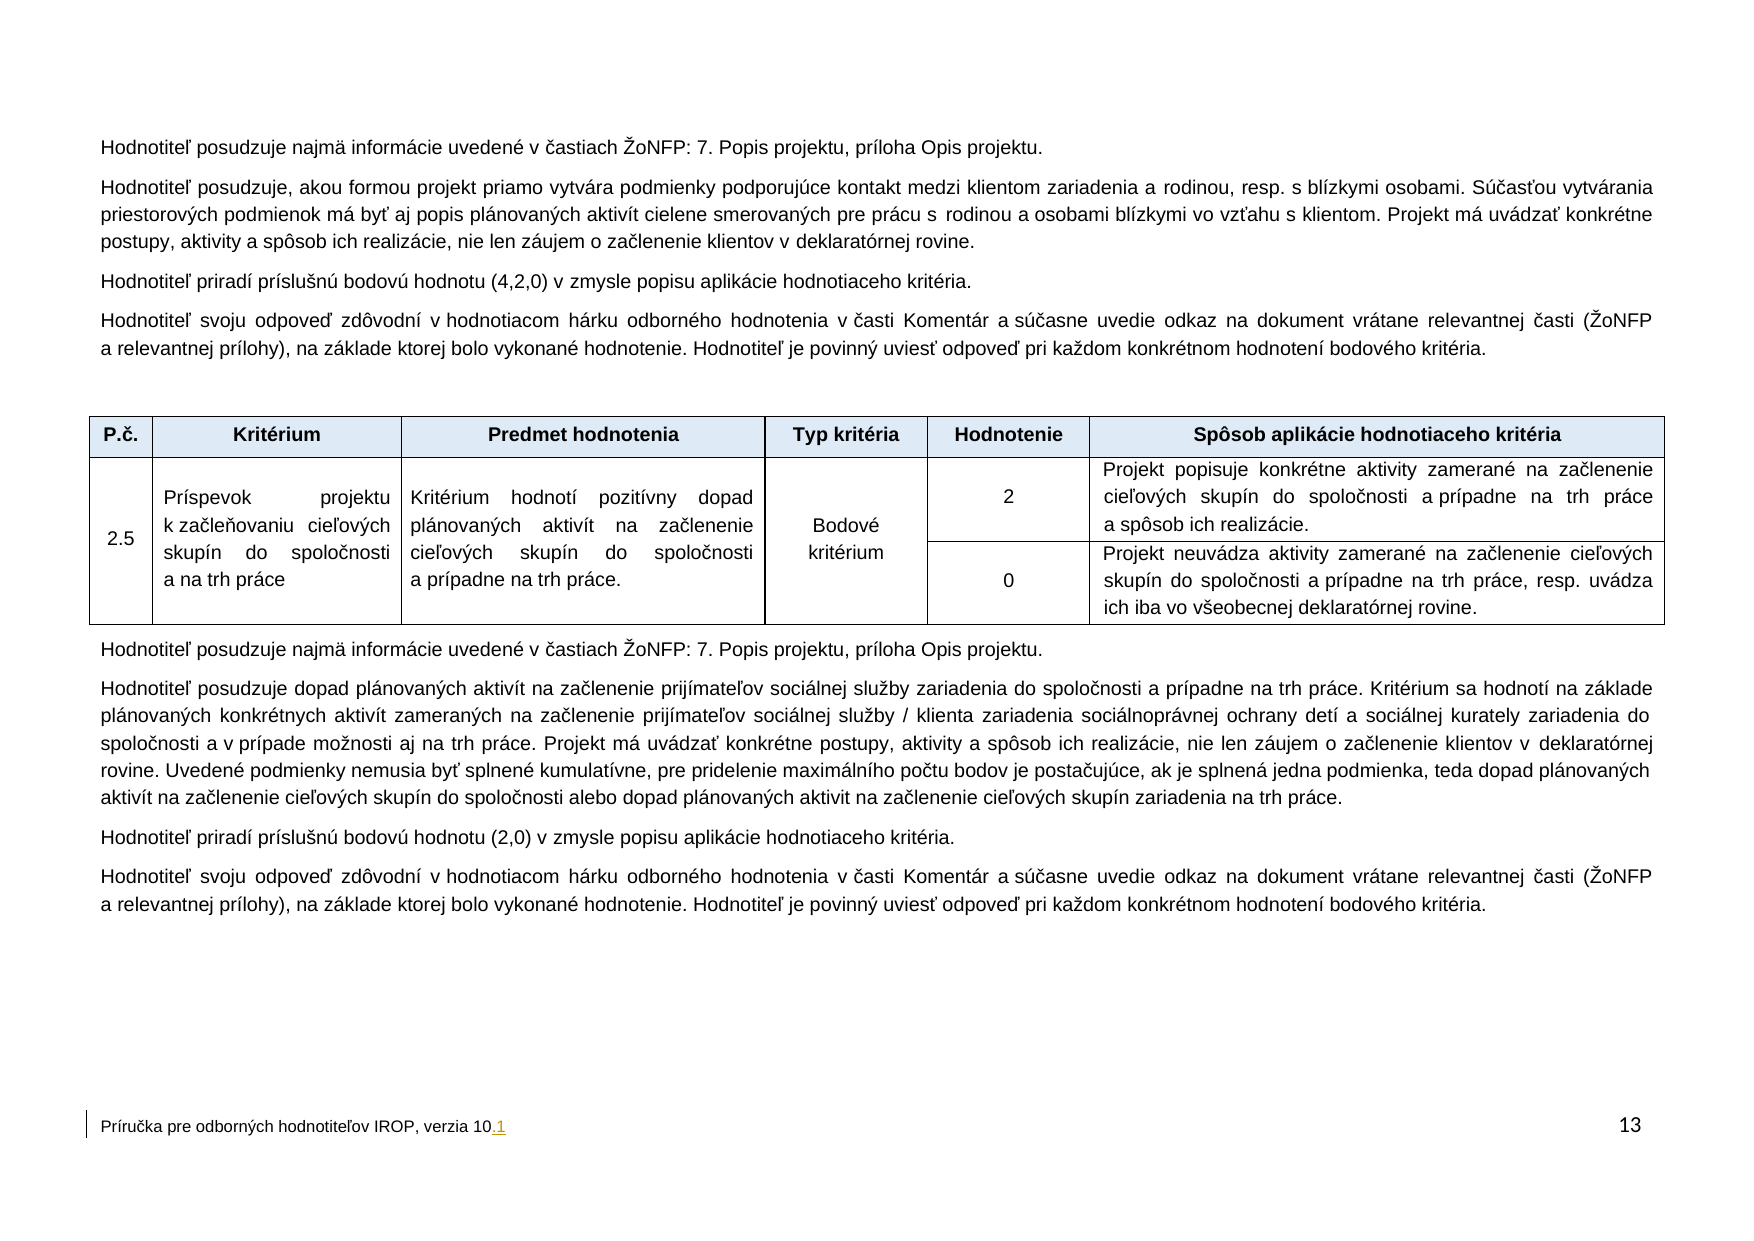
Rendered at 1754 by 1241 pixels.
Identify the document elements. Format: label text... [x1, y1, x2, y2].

text Hodnotiteľ posudzuje dopad plánovaných aktivít na začlenenie prijímateľov sociálnej služby zariadenia do spoločnosti a prípadne na trh práce. Kritérium sa hodnotí na základe plánovaných konkrétnych aktivít zameraných na začlenenie prijímateľov sociálnej služby / klienta zariadenia sociálnoprávnej ochrany detí a sociálnej kurately zariadenia do spoločnosti a v prípade možnosti aj na trh práce. Projekt má uvádzať konkrétne postupy, aktivity a spôsob ich realizácie, nie len záujem o začlenenie klientov v deklaratórnej rovine. Uvedené podmienky nemusia byť splnené kumulatívne, pre pridelenie maximálního počtu bodov je postačujúce, ak je splnená jedna podmienka, teda dopad plánovaných aktivít na začlenenie cieľových skupín do spoločnosti alebo dopad plánovaných aktivit na začlenenie cieľových skupín zariadenia na trh práce. [100, 677, 1653, 808]
table_header Hodnotenie [928, 417, 1089, 457]
table_header Typ kritéria [766, 417, 927, 457]
text Hodnotiteľ priradí príslušnú bodovú hodnotu (4,2,0) v zmysle popisu aplikácie hodnotiaceho kritéria. [100, 269, 1653, 292]
table_cell 2.5 [90, 458, 152, 624]
table_cell Projekt popisuje konkrétne aktivity zamerané na začlenenie cieľových skupín do spoločnosti a prípadne na trh práce a spôsob ich realizácie. [1090, 458, 1664, 541]
text Hodnotiteľ priradí príslušnú bodovú hodnotu (2,0) v zmysle popisu aplikácie hodnotiaceho kritéria. [100, 826, 1653, 848]
table_cell 2 [928, 458, 1089, 541]
table_header Spôsob aplikácie hodnotiaceho kritéria [1090, 417, 1664, 457]
text Hodnotiteľ posudzuje najmä informácie uvedené v častiach ŽoNFP: 7. Popis projektu, príloha Opis projektu. [100, 637, 1653, 660]
table_cell Projekt neuvádza aktivity zamerané na začlenenie cieľových skupín do spoločnosti a prípadne na trh práce, resp. uvádza ich iba vo všeobecnej deklaratórnej rovine. [1090, 542, 1664, 624]
table_header Kritérium [153, 417, 401, 457]
text Hodnotiteľ posudzuje, akou formou projekt priamo vytvára podmienky podporujúce kontakt medzi klientom zariadenia a rodinou, resp. s blízkymi osobami. Súčasťou vytvárania priestorových podmienok má byť aj popis plánovaných aktivít cielene smerovaných pre prácu s rodinou a osobami blízkymi vo vzťahu s klientom. Projekt má uvádzať konkrétne postupy, aktivity a spôsob ich realizácie, nie len záujem o začlenenie klientov v deklaratórnej rovine. [100, 176, 1653, 253]
table_cell Kritérium hodnotí pozitívny dopad plánovaných aktivít na začlenenie cieľových skupín do spoločnosti a prípadne na trh práce. [402, 458, 764, 624]
table_cell 0 [928, 542, 1089, 624]
text Hodnotiteľ svoju odpoveď zdôvodní v hodnotiacom hárku odborného hodnotenia v časti Komentár a súčasne uvedie odkaz na dokument vrátane relevantnej časti (ŽoNFP a relevantnej prílohy), na základe ktorej bolo vykonané hodnotenie. Hodnotiteľ je povinný uviesť odpoveď pri každom konkrétnom hodnotení bodového kritéria. [100, 865, 1653, 915]
table_cell Príspevok projektu k začleňovaniu cieľových skupín do spoločnosti a na trh práce [153, 458, 401, 624]
table_header P.č. [90, 417, 152, 457]
text Hodnotiteľ posudzuje najmä informácie uvedené v častiach ŽoNFP: 7. Popis projektu, príloha Opis projektu. [100, 136, 1653, 158]
table_header Predmet hodnotenia [402, 417, 764, 457]
table_cell Bodové kritérium [766, 458, 927, 624]
text Hodnotiteľ svoju odpoveď zdôvodní v hodnotiacom hárku odborného hodnotenia v časti Komentár a súčasne uvedie odkaz na dokument vrátane relevantnej časti (ŽoNFP a relevantnej prílohy), na základe ktorej bolo vykonané hodnotenie. Hodnotiteľ je povinný uviesť odpoveď pri každom konkrétnom hodnotení bodového kritéria. [100, 309, 1653, 359]
